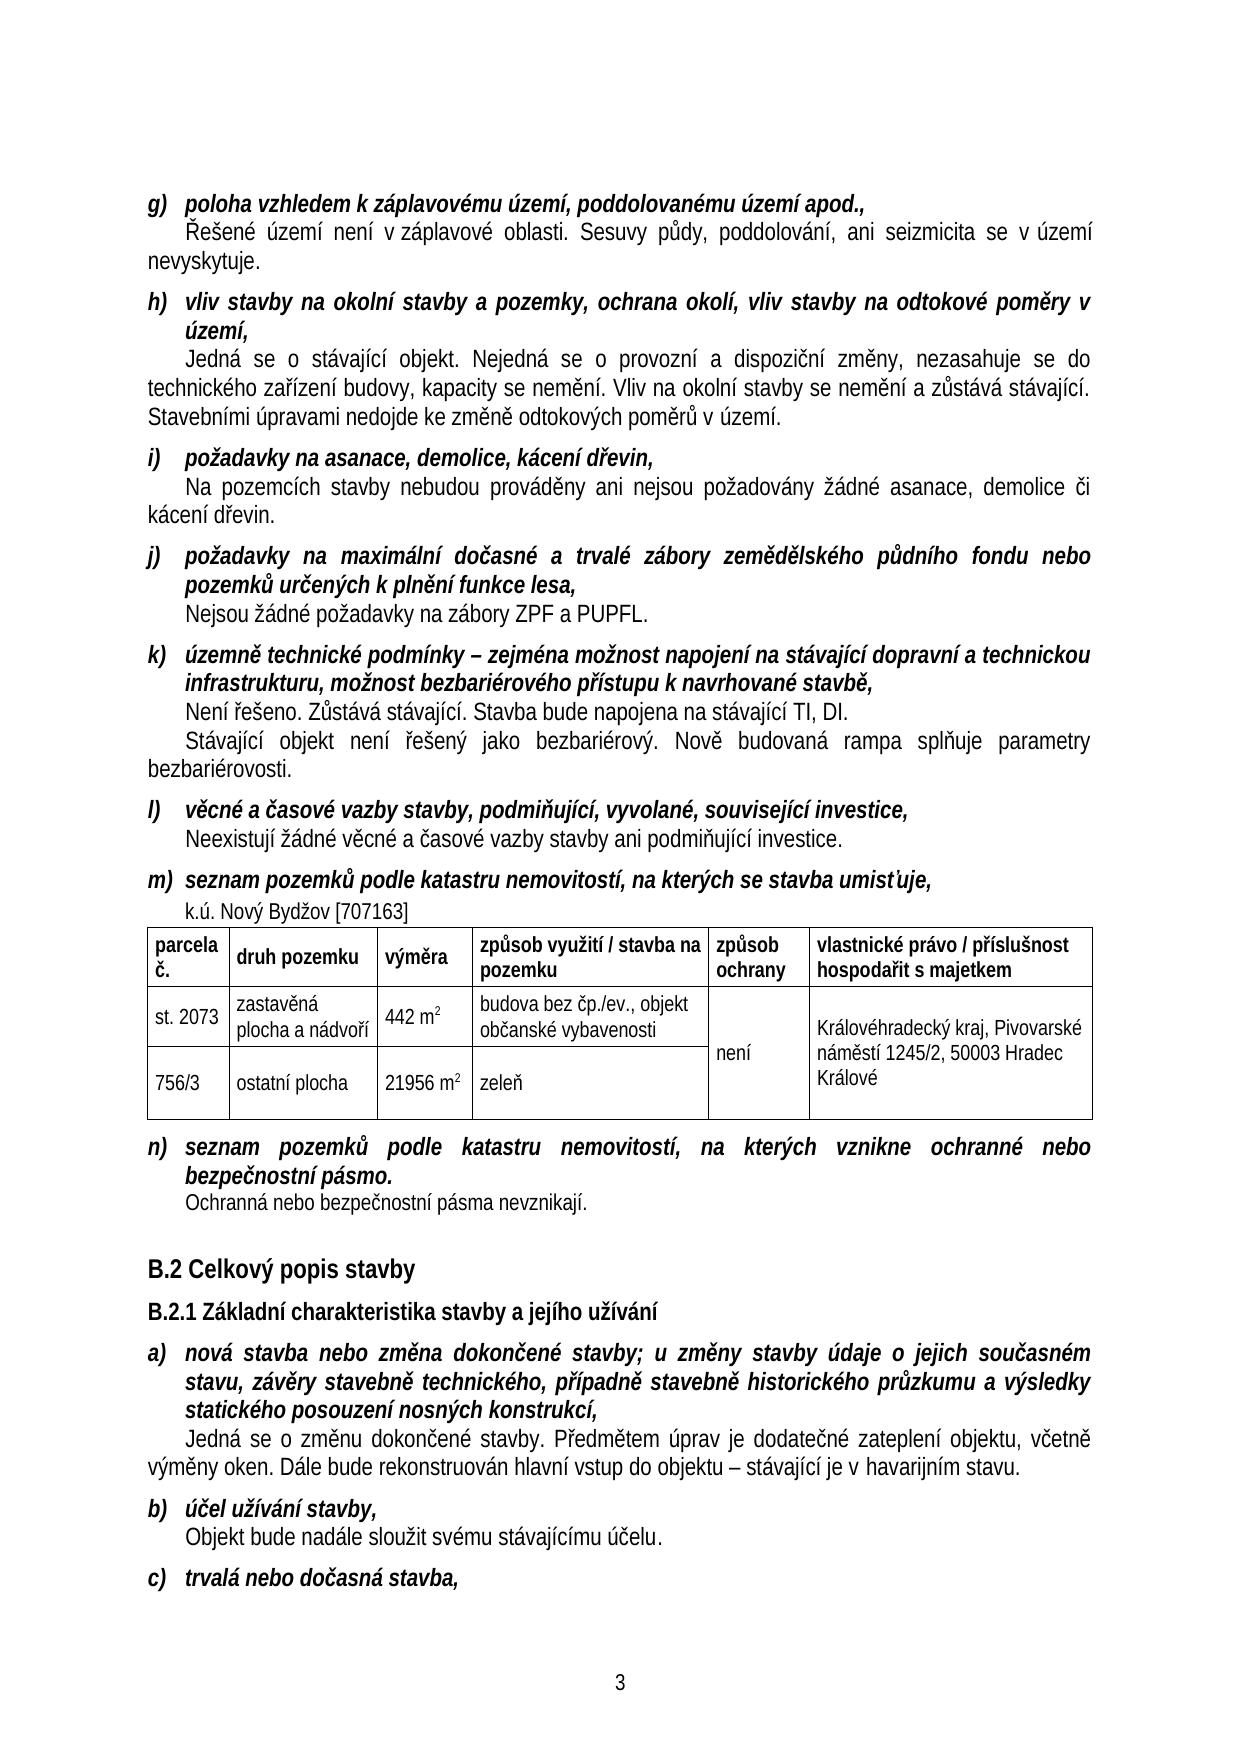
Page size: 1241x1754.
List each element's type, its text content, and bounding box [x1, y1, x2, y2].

text Na pozemcích stavby nebudou prováděny ani nejsou požadovány žádné asanace, demolice či kácení dřevin. [148, 472, 1093, 529]
table_cell budova bez čp./ev., objekt občanské vybavenosti [473, 987, 708, 1046]
table_header vlastnické právo / příslušnost hospodařit s majetkem [810, 928, 1092, 986]
list trvalá nebo dočasná stavba, [148, 1563, 1093, 1592]
table_header výměra [378, 928, 472, 986]
text Ochranná nebo bezpečnostní pásma nevznikají. [148, 1189, 1093, 1216]
table_cell 756/3 [148, 1047, 229, 1118]
table_cell 21956 m2 [378, 1047, 472, 1118]
text Řešené území není v záplavové oblasti. Sesuvy půdy, poddolování, ani seizmicita se v území nevyskytuje. [148, 217, 1093, 275]
table_cell 442 m2 [378, 987, 472, 1046]
list poloha vzhledem k záplavovému území, poddolovanému území apod., [148, 189, 1093, 217]
text Stávající objekt není řešený jako bezbariérový. Nově budovaná rampa splňuje parametry bezbariérovosti. [148, 726, 1093, 783]
list požadavky na asanace, demolice, kácení dřevin, [148, 443, 1093, 472]
table_header parcela č. [148, 928, 229, 986]
table_cell zeleň [473, 1047, 708, 1118]
table_cell ostatní plocha [230, 1047, 377, 1118]
list nová stavba nebo změna dokončené stavby; u změny stavby údaje o jejich současném stavu, závěry stavebně technického, případně stavebně historického průzkumu a výsledky statického posouzení nosných konstrukcí, [148, 1338, 1093, 1424]
text Není řešeno. Zůstává stávající. Stavba bude napojena na stávající TI, DI. [148, 697, 1093, 726]
text B.2.1 Základní charakteristika stavby a jejího užívání [148, 1297, 1093, 1325]
table_cell zastavěná plocha a nádvoří [230, 987, 377, 1046]
list územně technické podmínky – zejména možnost napojení na stávající dopravní a technickou infrastrukturu, možnost bezbariérového přístupu k navrhované stavbě, [148, 640, 1093, 697]
table_cell st. 2073 [148, 987, 229, 1046]
table_cell není [709, 987, 809, 1118]
text Objekt bude nadále sloužit svému stávajícímu účelu. [148, 1522, 1093, 1551]
text Jedná se o stávající objekt. Nejedná se o provozní a dispoziční změny, nezasahuje se do technického zařízení budovy, kapacity se nemění. Vliv na okolní stavby se nemění a zůstává stávající. Stavebními úpravami nedojde ke změně odtokových poměrů v území. [148, 344, 1093, 430]
text Neexistují žádné věcné a časové vazby stavby ani podmiňující investice. [148, 824, 1093, 853]
table_cell Královéhradecký kraj, Pivovarské náměstí 1245/2, 50003 Hradec Králové [810, 987, 1092, 1118]
list věcné a časové vazby stavby, podmiňující, vyvolané, související investice, [148, 796, 1093, 824]
text Nejsou žádné požadavky na zábory ZPF a PUPFL. [148, 599, 1093, 627]
text Jedná se o změnu dokončené stavby. Předmětem úprav je dodatečné zateplení objektu, včetně výměny oken. Dále bude rekonstruován hlavní vstup do objektu – stávající je v havarijním stavu. [148, 1424, 1093, 1481]
list účel užívání stavby, [148, 1493, 1093, 1522]
text B.2 Celkový popis stavby [148, 1253, 1093, 1284]
list seznam pozemků podle katastru nemovitostí, na kterých se stavba umisťuje, [148, 865, 1093, 894]
list požadavky na maximální dočasné a trvalé zábory zemědělského půdního fondu nebo pozemků určených k plnění funkce lesa, [148, 541, 1093, 599]
text k.ú. Nový Bydžov [707163] [148, 898, 1093, 924]
table_header způsob ochrany [709, 928, 809, 986]
table_header druh pozemku [230, 928, 377, 986]
list vliv stavby na okolní stavby a pozemky, ochrana okolí, vliv stavby na odtokové poměry v území, [148, 287, 1093, 344]
table_header způsob využití / stavba na pozemku [473, 928, 708, 986]
list seznam pozemků podle katastru nemovitostí, na kterých vznikne ochranné nebo bezpečnostní pásmo. [148, 1132, 1093, 1189]
